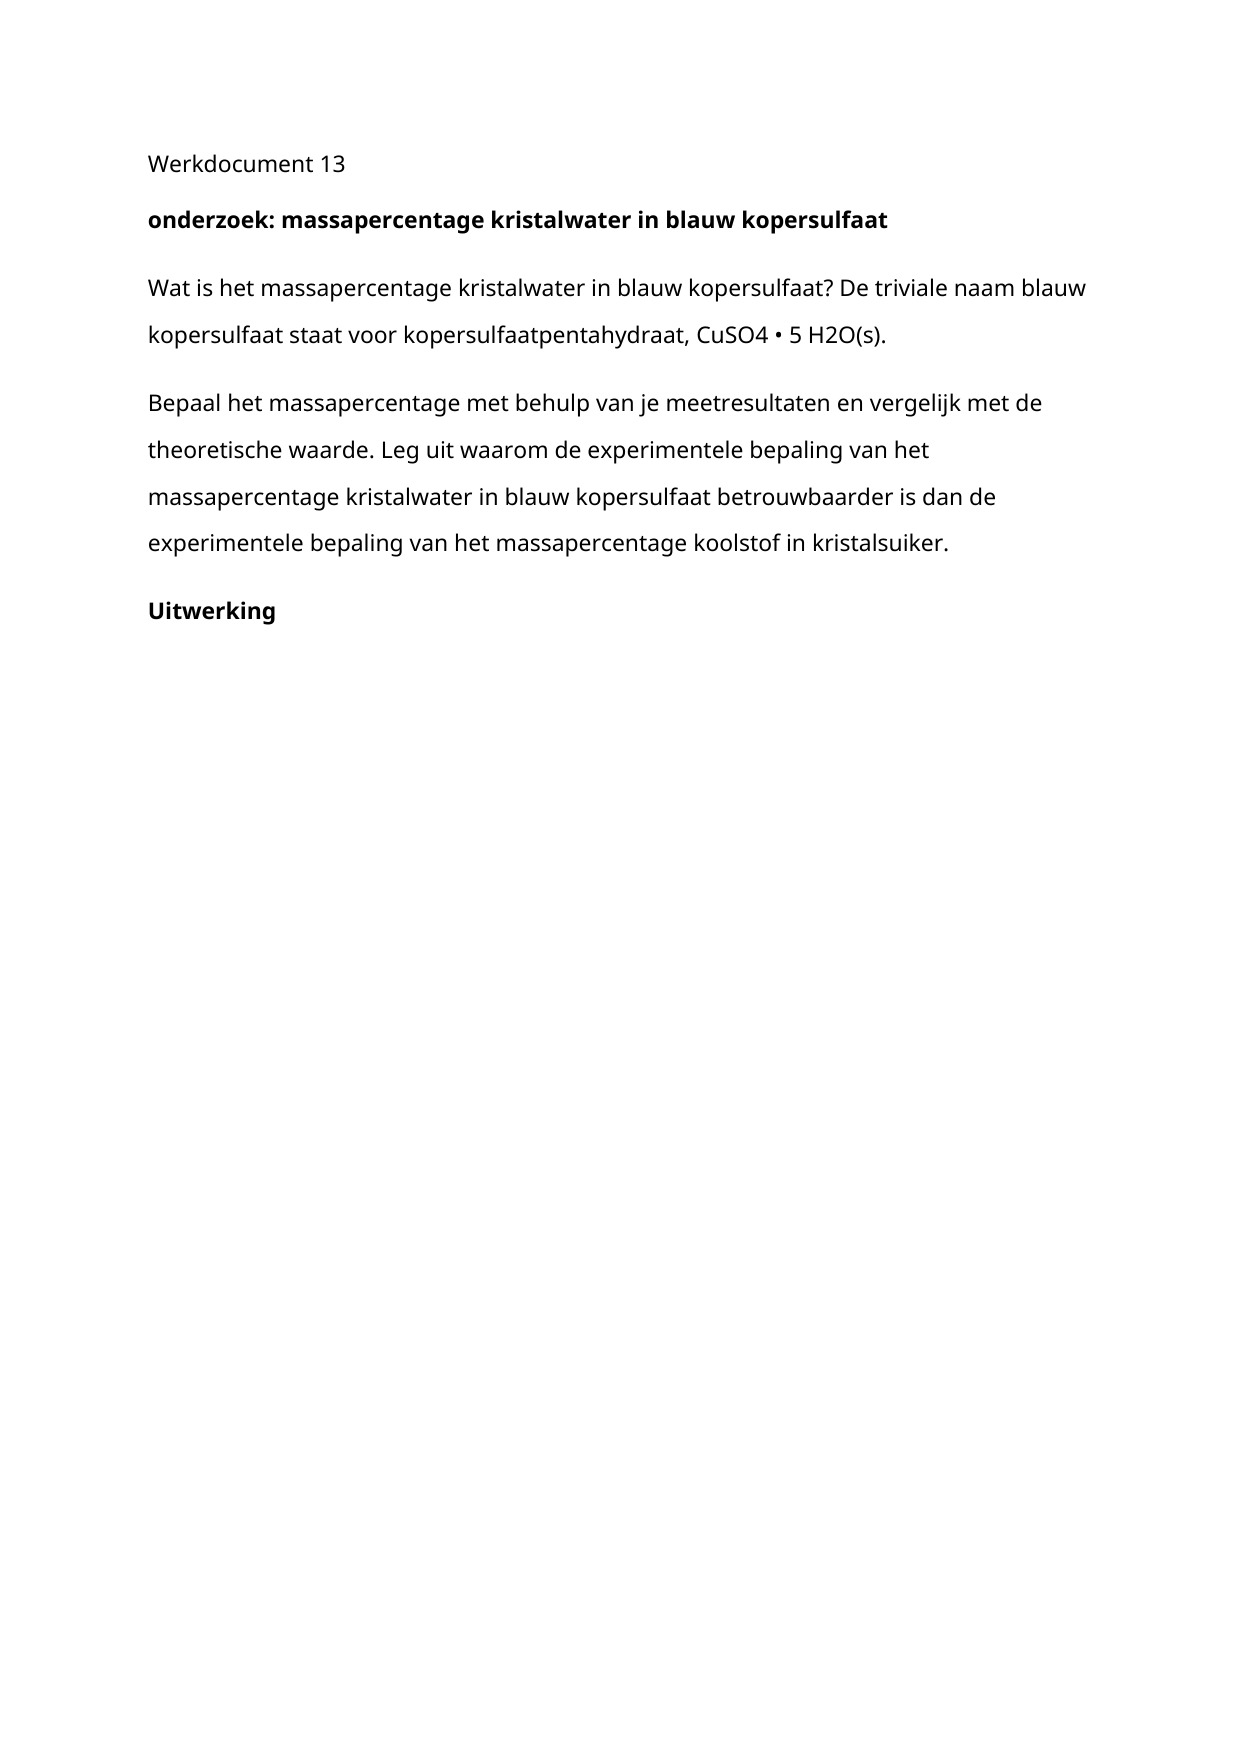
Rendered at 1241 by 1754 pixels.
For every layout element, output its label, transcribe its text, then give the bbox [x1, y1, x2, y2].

text Wat is het massapercentage kristalwater in blauw kopersulfaat? De triviale naam blauw kopersulfaat staat voor kopersulfaatpentahydraat, CuSO4 • 5 H2O(s). [148, 272, 1093, 350]
text Werkdocument 13 [148, 148, 1093, 179]
text onderzoek: massapercentage kristalwater in blauw kopersulfaat [148, 204, 1093, 236]
text Uitwerking [148, 595, 1093, 626]
text Bepaal het massapercentage met behulp van je meetresultaten en vergelijk met de theoretische waarde. Leg uit waarom de experimentele bepaling van het massapercentage kristalwater in blauw kopersulfaat betrouwbaarder is dan de experimentele bepaling van het massapercentage koolstof in kristalsuiker. [148, 387, 1093, 558]
